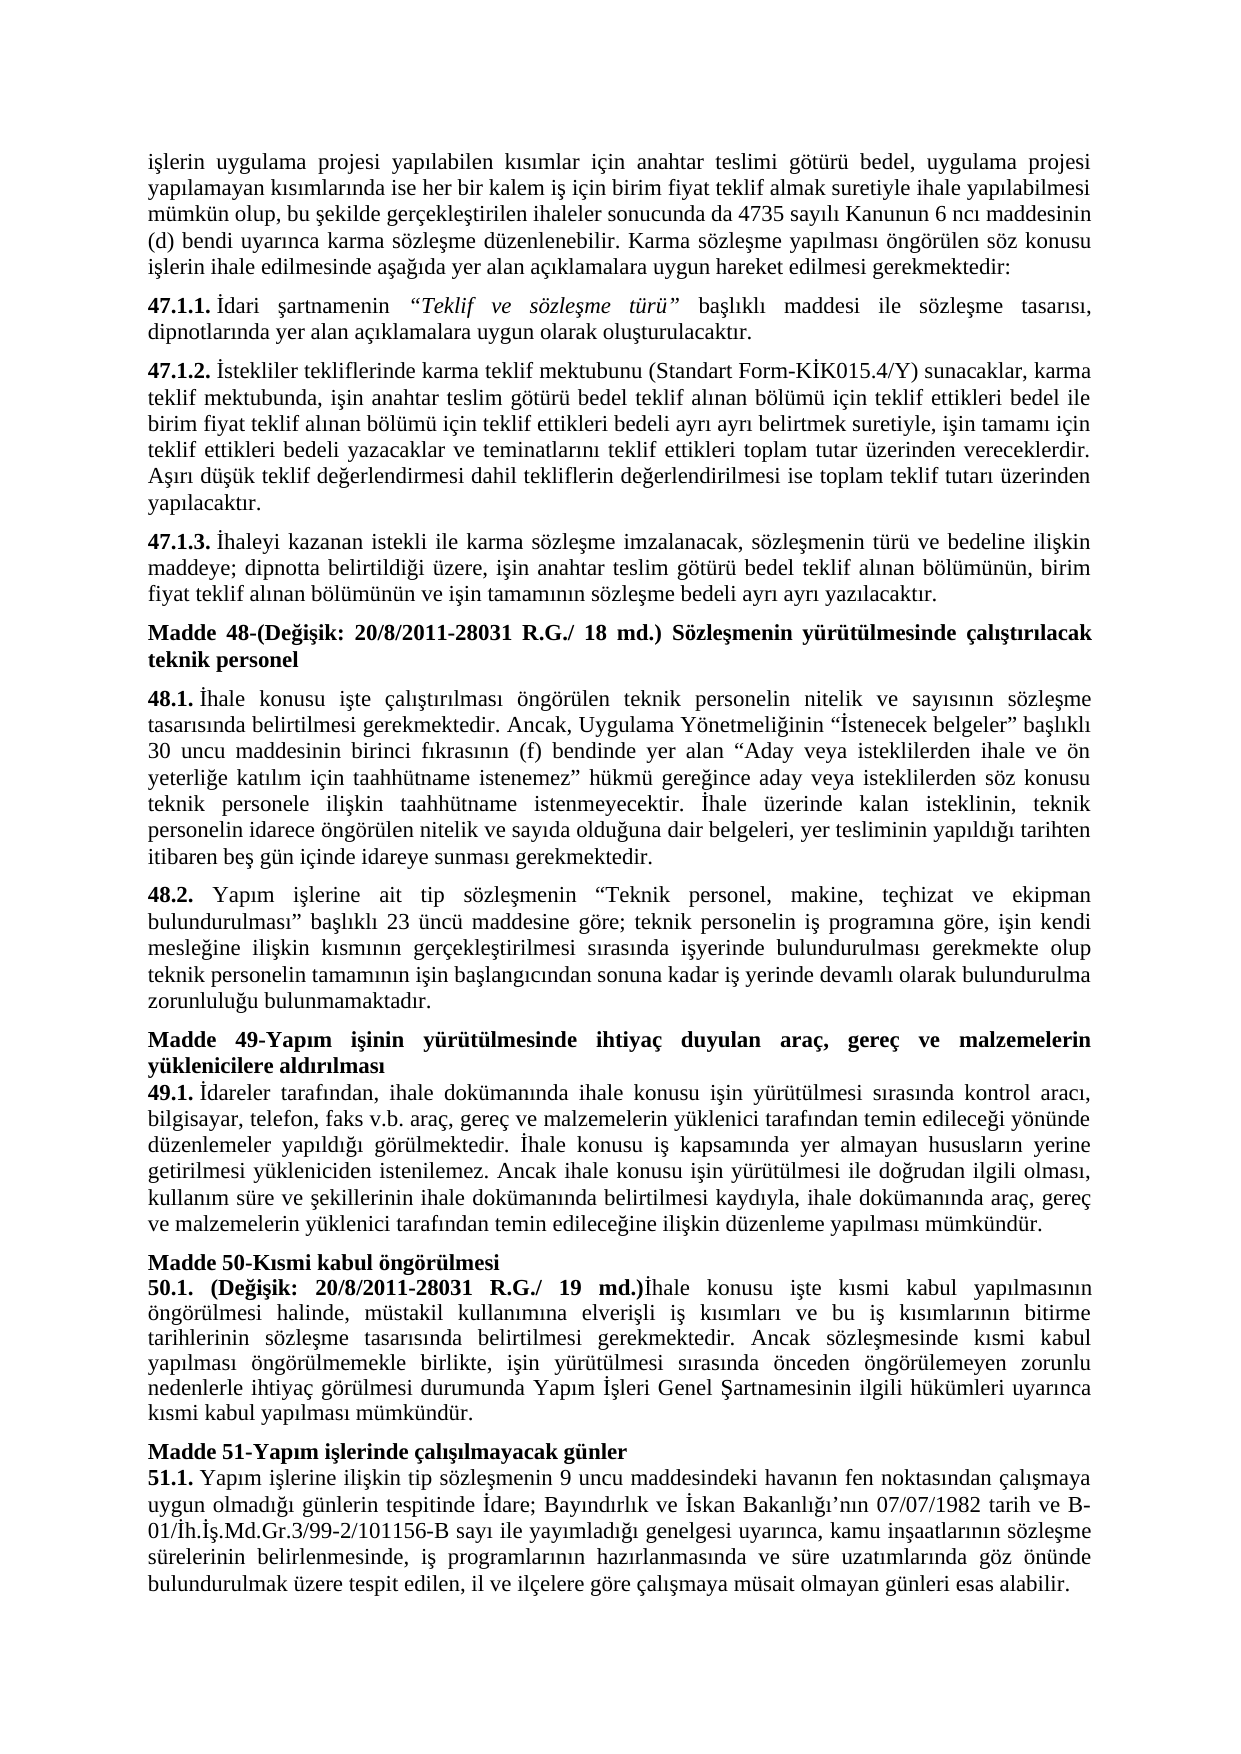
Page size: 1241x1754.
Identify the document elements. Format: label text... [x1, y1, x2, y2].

text 47.1.1. İdari şartnamenin “Teklif ve sözleşme türü” başlıklı maddesi ile sözleşme tasarısı, dipnotlarında yer alan açıklamalara uygun olarak oluşturulacaktır. [148, 292, 1092, 345]
text 51.1. Yapım işlerine ilişkin tip sözleşmenin 9 uncu maddesindeki havanın fen noktasından çalışmaya uygun olmadığı günlerin tespitinde İdare; Bayındırlık ve İskan Bakanlığı’nın 07/07/1982 tarih ve B-01/İh.İş.Md.Gr.3/99-2/101156-B sayı ile yayımladığı genelgesi uyarınca, kamu inşaatlarının sözleşme sürelerinin belirlenmesinde, iş programlarının hazırlanmasında ve süre uzatımlarında göz önünde bulundurulmak üzere tespit edilen, il ve ilçelere göre çalışmaya müsait olmayan günleri esas alabilir. [148, 1464, 1092, 1596]
text 48.2. Yapım işlerine ait tip sözleşmenin “Teknik personel, makine, teçhizat ve ekipman bulundurulması” başlıklı 23 üncü maddesine göre; teknik personelin iş programına göre, işin kendi mesleğine ilişkin kısmının gerçekleştirilmesi sırasında işyerinde bulundurulması gerekmekte olup teknik personelin tamamının işin başlangıcından sonuna kadar iş yerinde devamlı olarak bulundurulma zorunluluğu bulunmamaktadır. [148, 882, 1092, 1013]
text 48.1. İhale konusu işte çalıştırılması öngörülen teknik personelin nitelik ve sayısının sözleşme tasarısında belirtilmesi gerekmektedir. Ancak, Uygulama Yönetmeliğinin “İstenecek belgeler” başlıklı 30 uncu maddesinin birinci fıkrasının (f) bendinde yer alan “Aday veya isteklilerden ihale ve ön yeterliğe katılım için taahhütname istenemez” hükmü gereğince aday veya isteklilerden söz konusu teknik personele ilişkin taahhütname istenmeyecektir. İhale üzerinde kalan isteklinin, teknik personelin idarece öngörülen nitelik ve sayıda olduğuna dair belgeleri, yer tesliminin yapıldığı tarihten itibaren beş gün içinde idareye sunması gerekmektedir. [148, 684, 1092, 869]
text 49.1. İdareler tarafından, ihale dokümanında ihale konusu işin yürütülmesi sırasında kontrol aracı, bilgisayar, telefon, faks v.b. araç, gereç ve malzemelerin yüklenici tarafından temin edileceği yönünde düzenlemeler yapıldığı görülmektedir. İhale konusu iş kapsamında yer almayan hususların yerine getirilmesi yükleniciden istenilemez. Ancak ihale konusu işin yürütülmesi ile doğrudan ilgili olması, kullanım süre ve şekillerinin ihale dokümanında belirtilmesi kaydıyla, ihale dokümanında araç, gereç ve malzemelerin yüklenici tarafından temin edileceğine ilişkin düzenleme yapılması mümkündür. [148, 1078, 1092, 1237]
text 50.1. (Değişik: 20/8/2011-28031 R.G./ 19 md.)İhale konusu işte kısmi kabul yapılmasının öngörülmesi halinde, müstakil kullanımına elverişli iş kısımları ve bu iş kısımlarının bitirme tarihlerinin sözleşme tasarısında belirtilmesi gerekmektedir. Ancak sözleşmesinde kısmi kabul yapılması öngörülmemekle birlikte, işin yürütülmesi sırasında önceden öngörülemeyen zorunlu nedenlerle ihtiyaç görülmesi durumunda Yapım İşleri Genel Şartnamesinin ilgili hükümleri uyarınca kısmi kabul yapılması mümkündür. [148, 1276, 1092, 1426]
text Madde 51-Yapım işlerinde çalışılmayacak günler [148, 1438, 1092, 1464]
text 47.1.3. İhaleyi kazanan istekli ile karma sözleşme imzalanacak, sözleşmenin türü ve bedeline ilişkin maddeye; dipnotta belirtildiği üzere, işin anahtar teslim götürü bedel teklif alınan bölümünün, birim fiyat teklif alınan bölümünün ve işin tamamının sözleşme bedeli ayrı ayrı yazılacaktır. [148, 528, 1092, 607]
text Madde 50-Kısmi kabul öngörülmesi [148, 1249, 1092, 1276]
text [148, 148, 1092, 279]
text Madde 49-Yapım işinin yürütülmesinde ihtiyaç duyulan araç, gereç ve malzemelerin yüklenicilere aldırılması [148, 1026, 1092, 1078]
text 47.1.2. İstekliler tekliflerinde karma teklif mektubunu (Standart Form-KİK015.4/Y) sunacaklar, karma teklif mektubunda, işin anahtar teslim götürü bedel teklif alınan bölümü için teklif ettikleri bedel ile birim fiyat teklif alınan bölümü için teklif ettikleri bedeli ayrı ayrı belirtmek suretiyle, işin tamamı için teklif ettikleri bedeli yazacaklar ve teminatlarını teklif ettikleri toplam tutar üzerinden vereceklerdir. Aşırı düşük teklif değerlendirmesi dahil tekliflerin değerlendirilmesi ise toplam teklif tutarı üzerinden yapılacaktır. [148, 357, 1092, 515]
text Madde 48-(Değişik: 20/8/2011-28031 R.G./ 18 md.) Sözleşmenin yürütülmesinde çalıştırılacak teknik personel [148, 619, 1092, 672]
